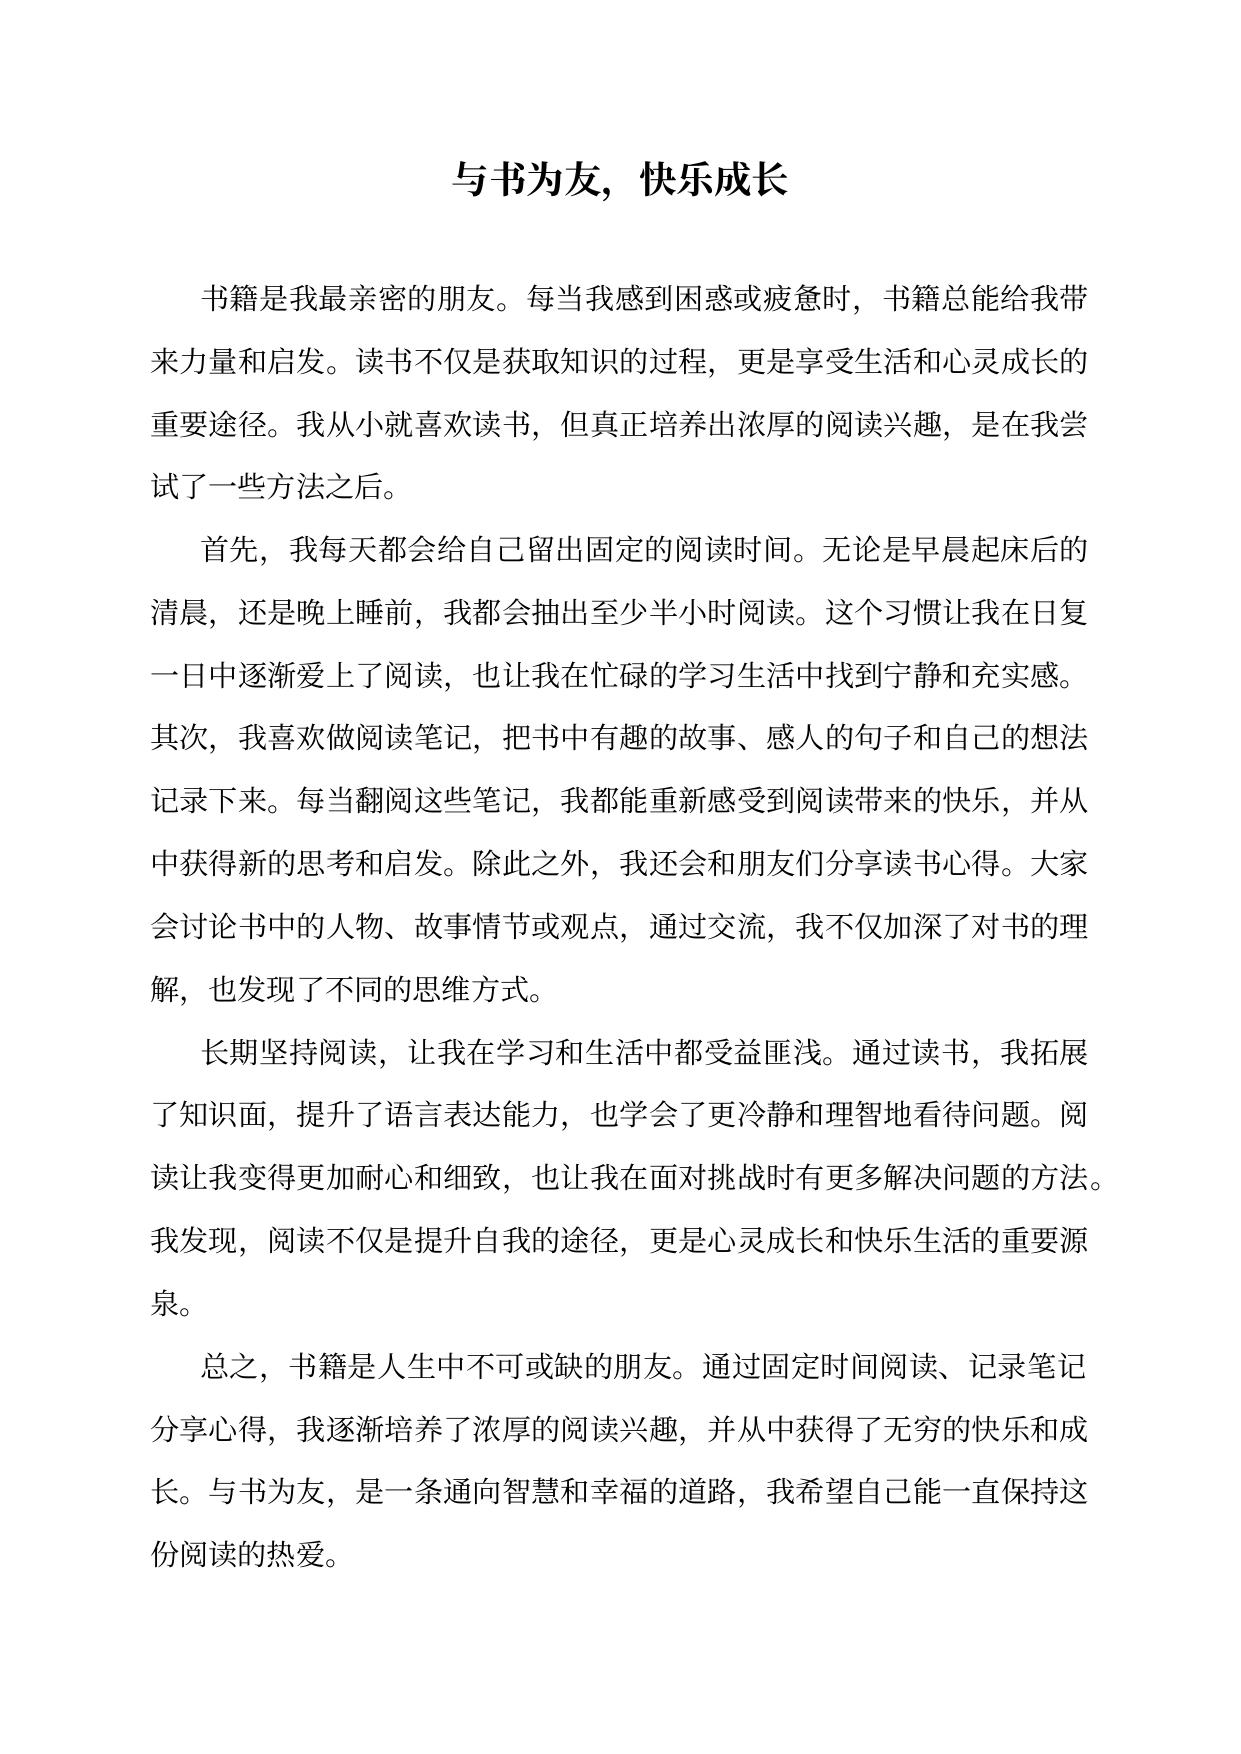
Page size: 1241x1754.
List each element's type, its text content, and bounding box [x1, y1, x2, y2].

text 总之，书籍是人生中不可或缺的朋友。通过固定时间阅读、记录笔记、分享心得，我逐渐培养了浓厚的阅读兴趣，并从中获得了无穷的快乐和成长。与书为友，是一条通向智慧和幸福的道路，我希望自己能一直保持这份阅读的热爱。 [150, 1343, 1090, 1574]
subtitle 与书为友，快乐成长 [150, 150, 1090, 204]
text 长期坚持阅读，让我在学习和生活中都受益匪浅。通过读书，我拓展了知识面，提升了语言表达能力，也学会了更冷静和理智地看待问题。阅读让我变得更加耐心和细致，也让我在面对挑战时有更多解决问题的方法。我发现，阅读不仅是提升自我的途径，更是心灵成长和快乐生活的重要源泉。 [150, 1029, 1090, 1323]
text 首先，我每天都会给自己留出固定的阅读时间。无论是早晨起床后的清晨，还是晚上睡前，我都会抽出至少半小时阅读。这个习惯让我在日复一日中逐渐爱上了阅读，也让我在忙碌的学习生活中找到宁静和充实感。其次，我喜欢做阅读笔记，把书中有趣的故事、感人的句子和自己的想法记录下来。每当翻阅这些笔记，我都能重新感受到阅读带来的快乐，并从中获得新的思考和启发。除此之外，我还会和朋友们分享读书心得。大家会讨论书中的人物、故事情节或观点，通过交流，我不仅加深了对书的理解，也发现了不同的思维方式。 [150, 527, 1090, 1008]
text 书籍是我最亲密的朋友。每当我感到困惑或疲惫时，书籍总能给我带来力量和启发。读书不仅是获取知识的过程，更是享受生活和心灵成长的重要途径。我从小就喜欢读书，但真正培养出浓厚的阅读兴趣，是在我尝试了一些方法之后。 [150, 276, 1090, 506]
